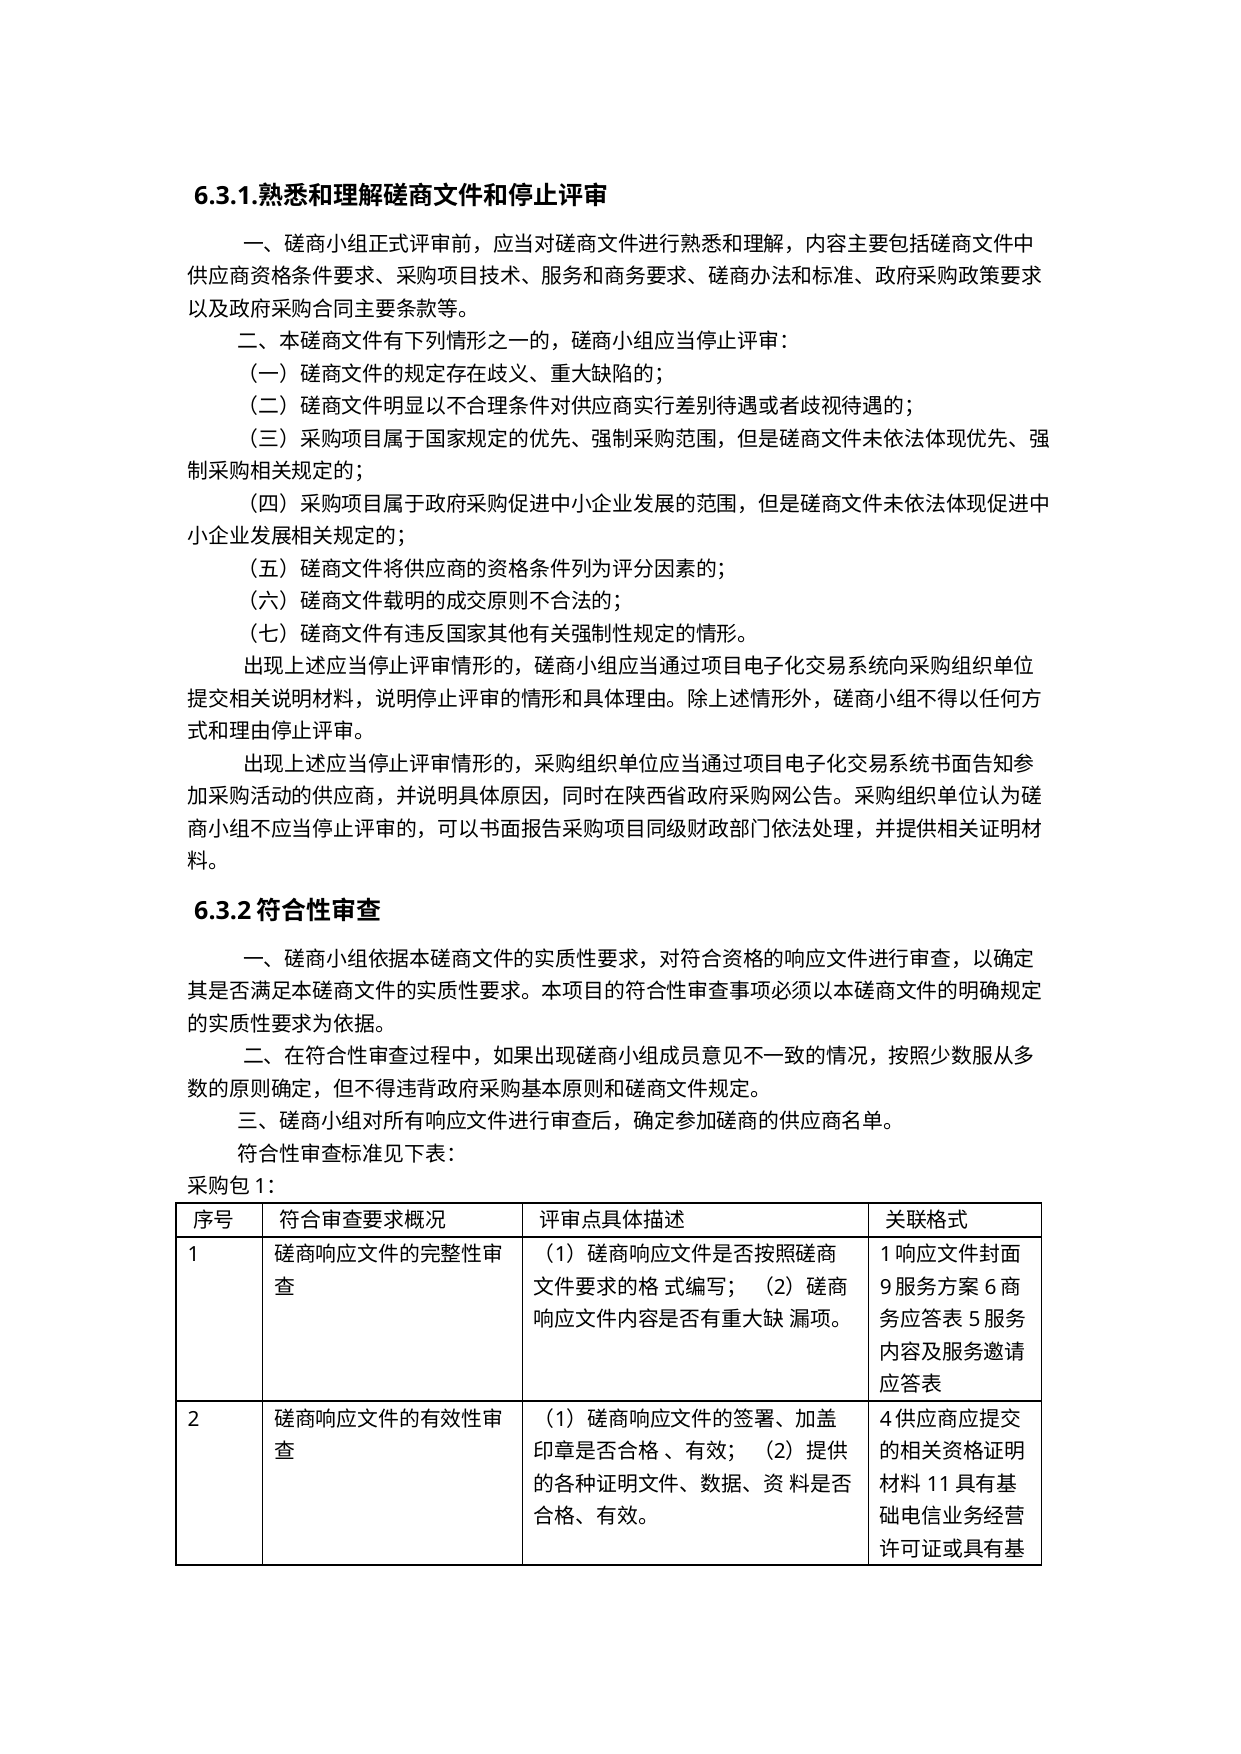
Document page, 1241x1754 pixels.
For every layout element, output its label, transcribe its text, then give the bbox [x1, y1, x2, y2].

table_header 评审点具体描述 [523, 1204, 868, 1236]
text （一）磋商文件的规定存在歧义、重大缺陷的； [187, 357, 1053, 389]
text 出现上述应当停止评审情形的，采购组织单位应当通过项目电子化交易系统书面告知参加采购活动的供应商，并说明具体原因，同时在陕西省政府采购网公告。采购组织单位认为磋商小组不应当停止评审的，可以书面报告采购项目同级财政部门依法处理，并提供相关证明材料。 [187, 747, 1053, 877]
text 出现上述应当停止评审情形的，磋商小组应当通过项目电子化交易系统向采购组织单位提交相关说明材料，说明停止评审的情形和具体理由。除上述情形外，磋商小组不得以任何方式和理由停止评审。 [187, 649, 1053, 747]
text （三）采购项目属于国家规定的优先、强制采购范围，但是磋商文件未依法体现优先、强制采购相关规定的； [187, 422, 1053, 487]
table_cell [523, 1402, 868, 1564]
text （六）磋商文件载明的成交原则不合法的； [187, 584, 1053, 617]
table_cell 2 [177, 1402, 262, 1564]
text 6.3.2符合性审查 [187, 877, 1053, 942]
text 二、本磋商文件有下列情形之一的，磋商小组应当停止评审： [187, 324, 1053, 357]
table_cell 1响应文件封面 9服务方案 6商务应答表 5服务内容及服务邀请应答表 [869, 1238, 1041, 1400]
table_cell （1）磋商响应文件是否按照磋商文件要求的格 式编写； （2）磋商响应文件内容是否有重大缺 漏项。 [523, 1238, 868, 1400]
table_header 序号 [177, 1204, 262, 1236]
table_header 关联格式 [869, 1204, 1041, 1236]
text （四）采购项目属于政府采购促进中小企业发展的范围，但是磋商文件未依法体现促进中小企业发展相关规定的； [187, 487, 1053, 552]
text （五）磋商文件将供应商的资格条件列为评分因素的； [187, 552, 1053, 584]
text 6.3.1.熟悉和理解磋商文件和停止评审 [187, 162, 1053, 227]
text 一、磋商小组依据本磋商文件的实质性要求，对符合资格的响应文件进行审查，以确定其是否满足本磋商文件的实质性要求。本项目的符合性审查事项必须以本磋商文件的明确规定的实质性要求为依据。 [187, 942, 1053, 1039]
table_header 符合审查要求概况 [263, 1204, 522, 1236]
text 符合性审查标准见下表： [187, 1137, 1053, 1169]
text 三、磋商小组对所有响应文件进行审查后，确定参加磋商的供应商名单。 [187, 1104, 1053, 1137]
text 一、磋商小组正式评审前，应当对磋商文件进行熟悉和理解，内容主要包括磋商文件中供应商资格条件要求、采购项目技术、服务和商务要求、磋商办法和标准、政府采购政策要求以及政府采购合同主要条款等。 [187, 227, 1053, 324]
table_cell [869, 1402, 1041, 1564]
text （七）磋商文件有违反国家其他有关强制性规定的情形。 [187, 617, 1053, 649]
text （二）磋商文件明显以不合理条件对供应商实行差别待遇或者歧视待遇的； [187, 389, 1053, 422]
table_cell 1 [177, 1238, 262, 1400]
text 采购包1： [187, 1169, 1053, 1202]
text 二、在符合性审查过程中，如果出现磋商小组成员意见不一致的情况，按照少数服从多数的原则确定，但不得违背政府采购基本原则和磋商文件规定。 [187, 1039, 1053, 1104]
table_cell 磋商响应文件的有效性审查 [263, 1402, 522, 1564]
table_cell 磋商响应文件的完整性审查 [263, 1238, 522, 1400]
